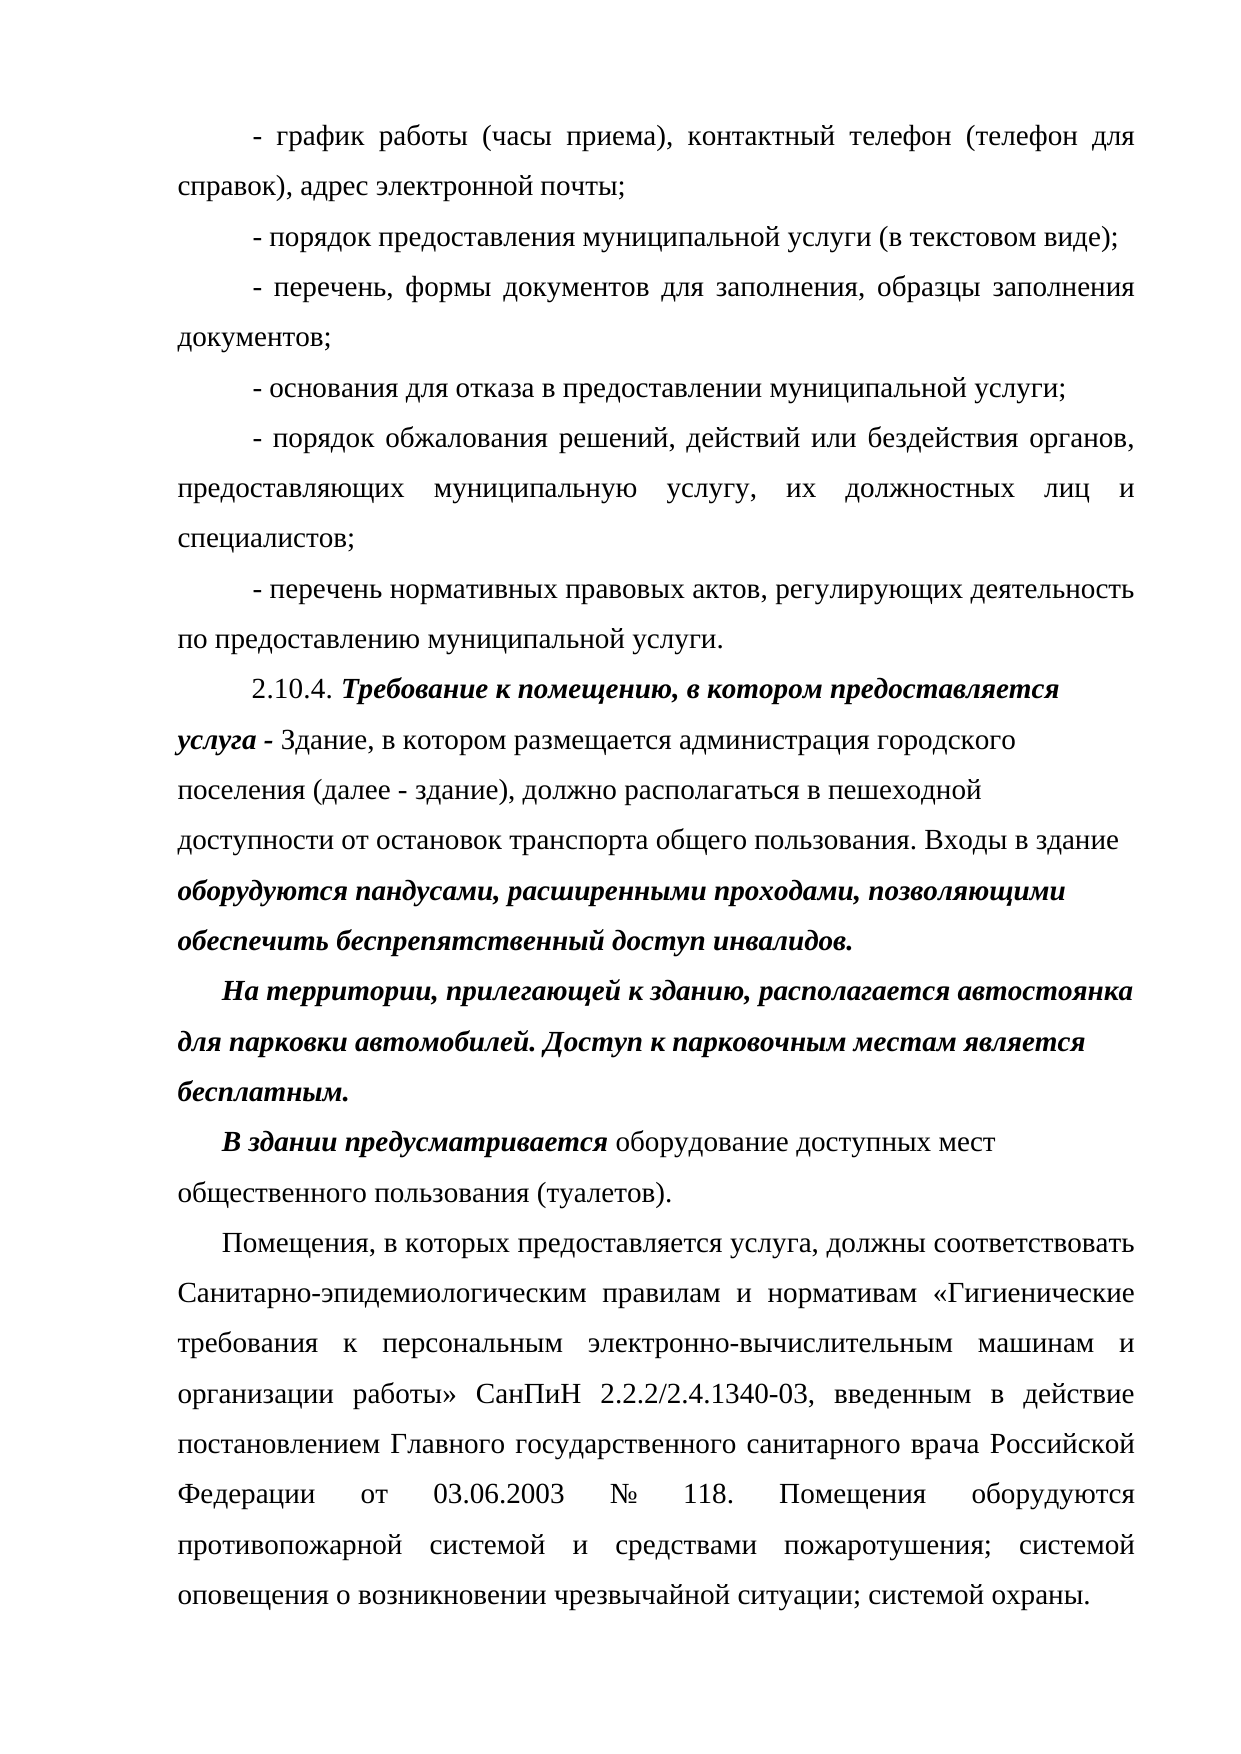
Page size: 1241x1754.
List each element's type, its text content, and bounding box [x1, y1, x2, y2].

text - график работы (часы приема), контактный телефон (телефон для справок), адрес электронной почты; [177, 118, 1135, 202]
text - порядок предоставления муниципальной услуги (в текстовом виде); [177, 219, 1135, 252]
text - перечень, формы документов для заполнения, образцы заполнения документов; [177, 269, 1135, 353]
text - порядок обжалования решений, действий или бездействия органов, предоставляющих муниципальную услугу, их должностных лиц и специалистов; [177, 420, 1135, 554]
text Помещения, в которых предоставляется услуга, должны соответствовать Санитарно-эпидемиологическим правилам и нормативам «Гигиенические требования к персональным электронно-вычислительным машинам и организации работы» СанПиН 2.2.2/2.4.1340-03, введенным в действие постановлением Главного государственного санитарного врача Российской Федерации от 03.06.2003 № 118. Помещения оборудуются противопожарной системой и средствами пожаротушения; системой оповещения о возникновении чрезвычайной ситуации; системой охраны. [177, 1225, 1135, 1611]
text - основания для отказа в предоставлении муниципальной услуги; [177, 370, 1135, 403]
text 2.10.4. Требование к помещению, в котором предоставляется услуга - Здание, в котором размещается администрация городского поселения (далее - здание), должно располагаться в пешеходной доступности от остановок транспорта общего пользования. Входы в здание оборудуются пандусами, расширенными проходами, позволяющими обеспечить беспрепятственный доступ инвалидов. [177, 672, 1135, 957]
text В здании предусматривается оборудование доступных мест общественного пользования (туалетов). [177, 1124, 1135, 1208]
text На территории, прилегающей к зданию, располагается автостоянка для парковки автомобилей. Доступ к парковочным местам является бесплатным. [177, 973, 1135, 1108]
text - перечень нормативных правовых актов, регулирующих деятельность по предоставлению муниципальной услуги. [177, 571, 1135, 655]
